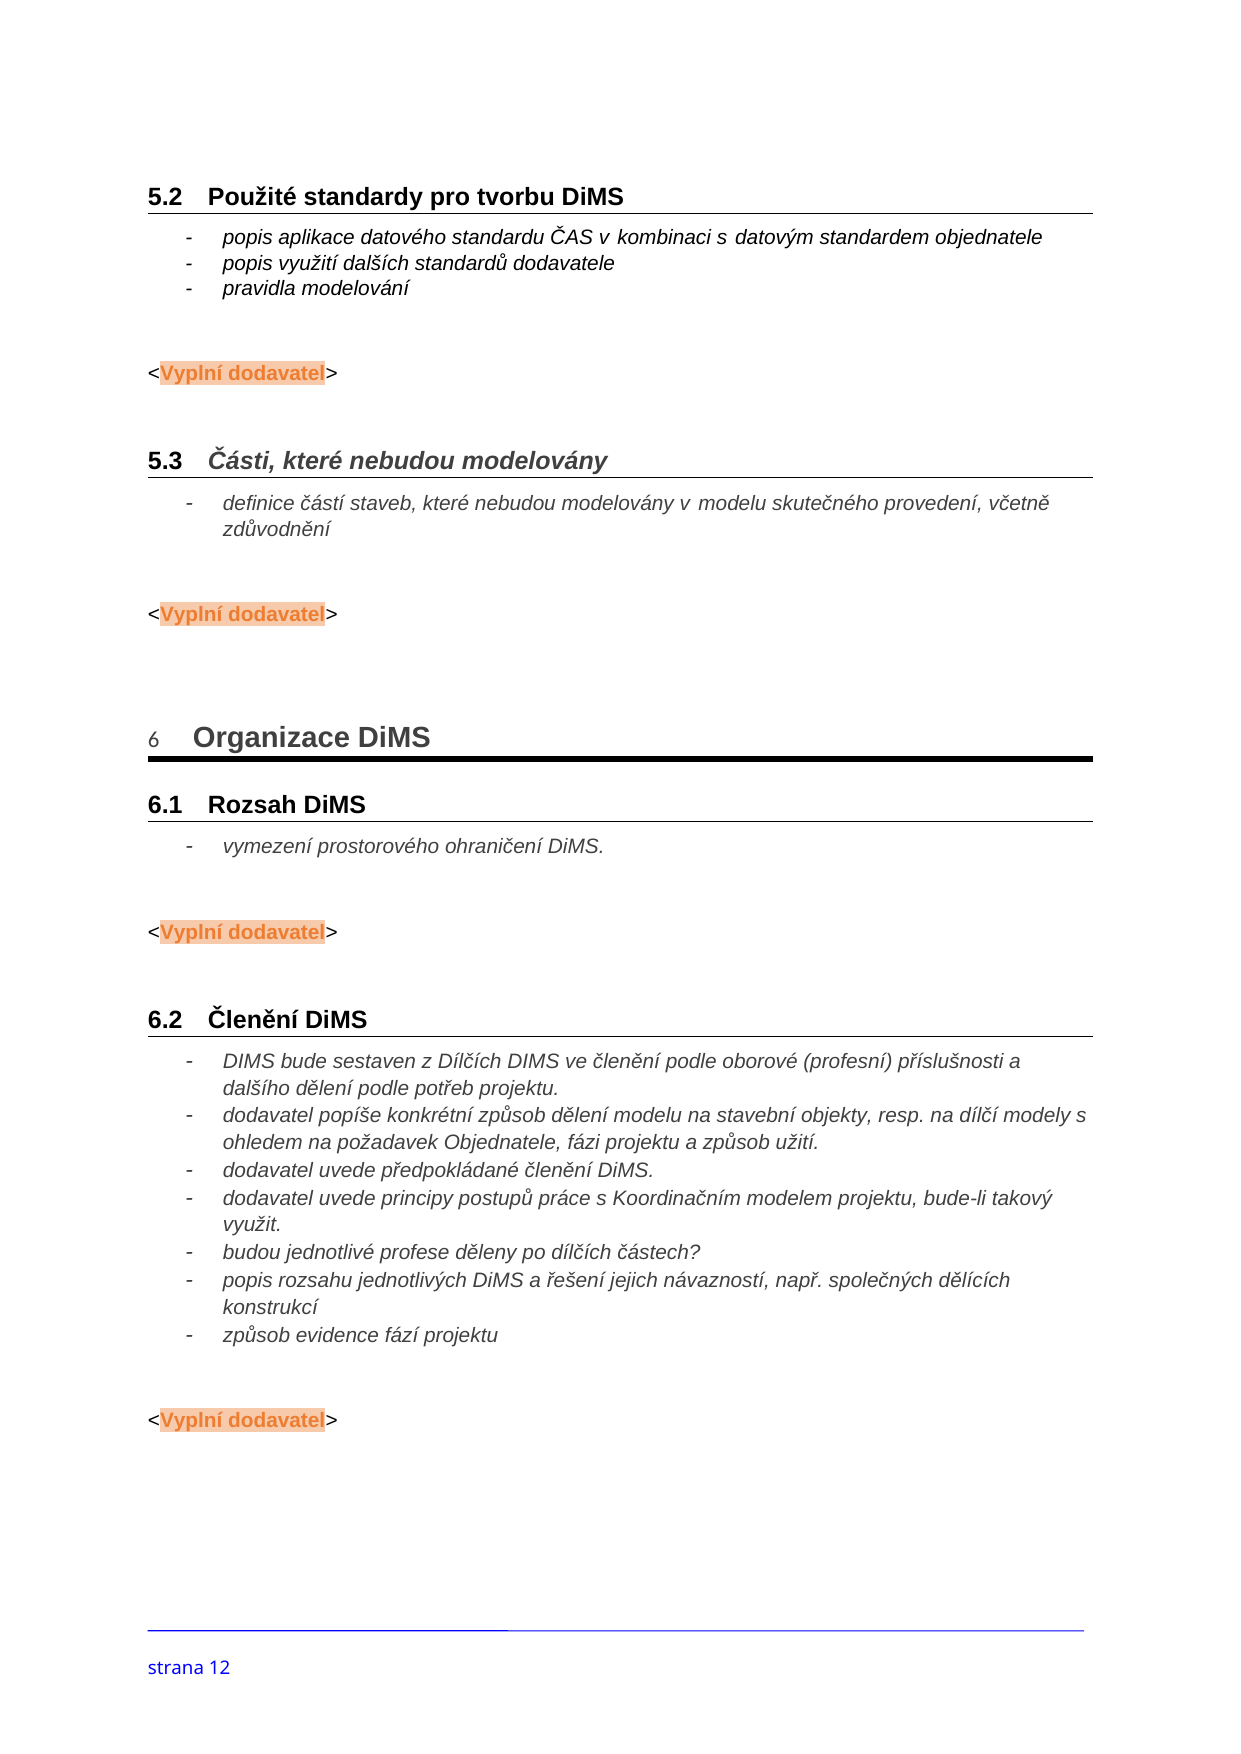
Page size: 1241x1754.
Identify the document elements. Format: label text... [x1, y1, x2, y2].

list dodavatel popíše konkrétní způsob dělení modelu na stavební objekty, resp. na dílčí modely s ohledem na požadavek Objednatele, fázi projektu a způsob užití. [185, 1101, 1093, 1154]
text <Vyplní dodavatel> [325, 602, 1093, 626]
subtitle Členění DiMS [148, 1005, 1093, 1036]
list DIMS bude sestaven z Dílčích DIMS ve členění podle oborové (profesní) příslušnosti a dalšího dělení podle potřeb projektu. [185, 1047, 1093, 1099]
subtitle Organizace DiMS [148, 720, 1093, 756]
list popis využití dalších standardů dodavatele [185, 250, 1093, 274]
list budou jednotlivé profese děleny po dílčích částech? [185, 1238, 1093, 1264]
text <Vyplní dodavatel> [325, 361, 1093, 385]
list popis aplikace datového standardu ČAS v kombinaci s datovým standardem objednatele [185, 224, 1093, 248]
list dodavatel uvede předpokládané členění DiMS. [185, 1156, 1093, 1182]
text <Vyplní dodavatel> [325, 1408, 1093, 1432]
list popis rozsahu jednotlivých DiMS a řešení jejich návazností, např. společných dělících konstrukcí [185, 1266, 1093, 1319]
list dodavatel uvede principy postupů práce s Koordinačním modelem projektu, bude-li takový využit. [185, 1184, 1093, 1236]
subtitle Použité standardy pro tvorbu DiMS [148, 182, 1093, 213]
list způsob evidence fází projektu [185, 1321, 1093, 1347]
subtitle Rozsah DiMS [148, 790, 1093, 821]
list pravidla modelování [185, 276, 1093, 300]
text <Vyplní dodavatel> [325, 920, 1093, 944]
list vymezení prostorového ohraničení DiMS. [185, 832, 1093, 859]
list definice částí staveb, které nebudou modelovány v modelu skutečného provedení, včetně zdůvodnění [185, 489, 1093, 541]
subtitle Části, které nebudou modelovány [148, 446, 1093, 477]
